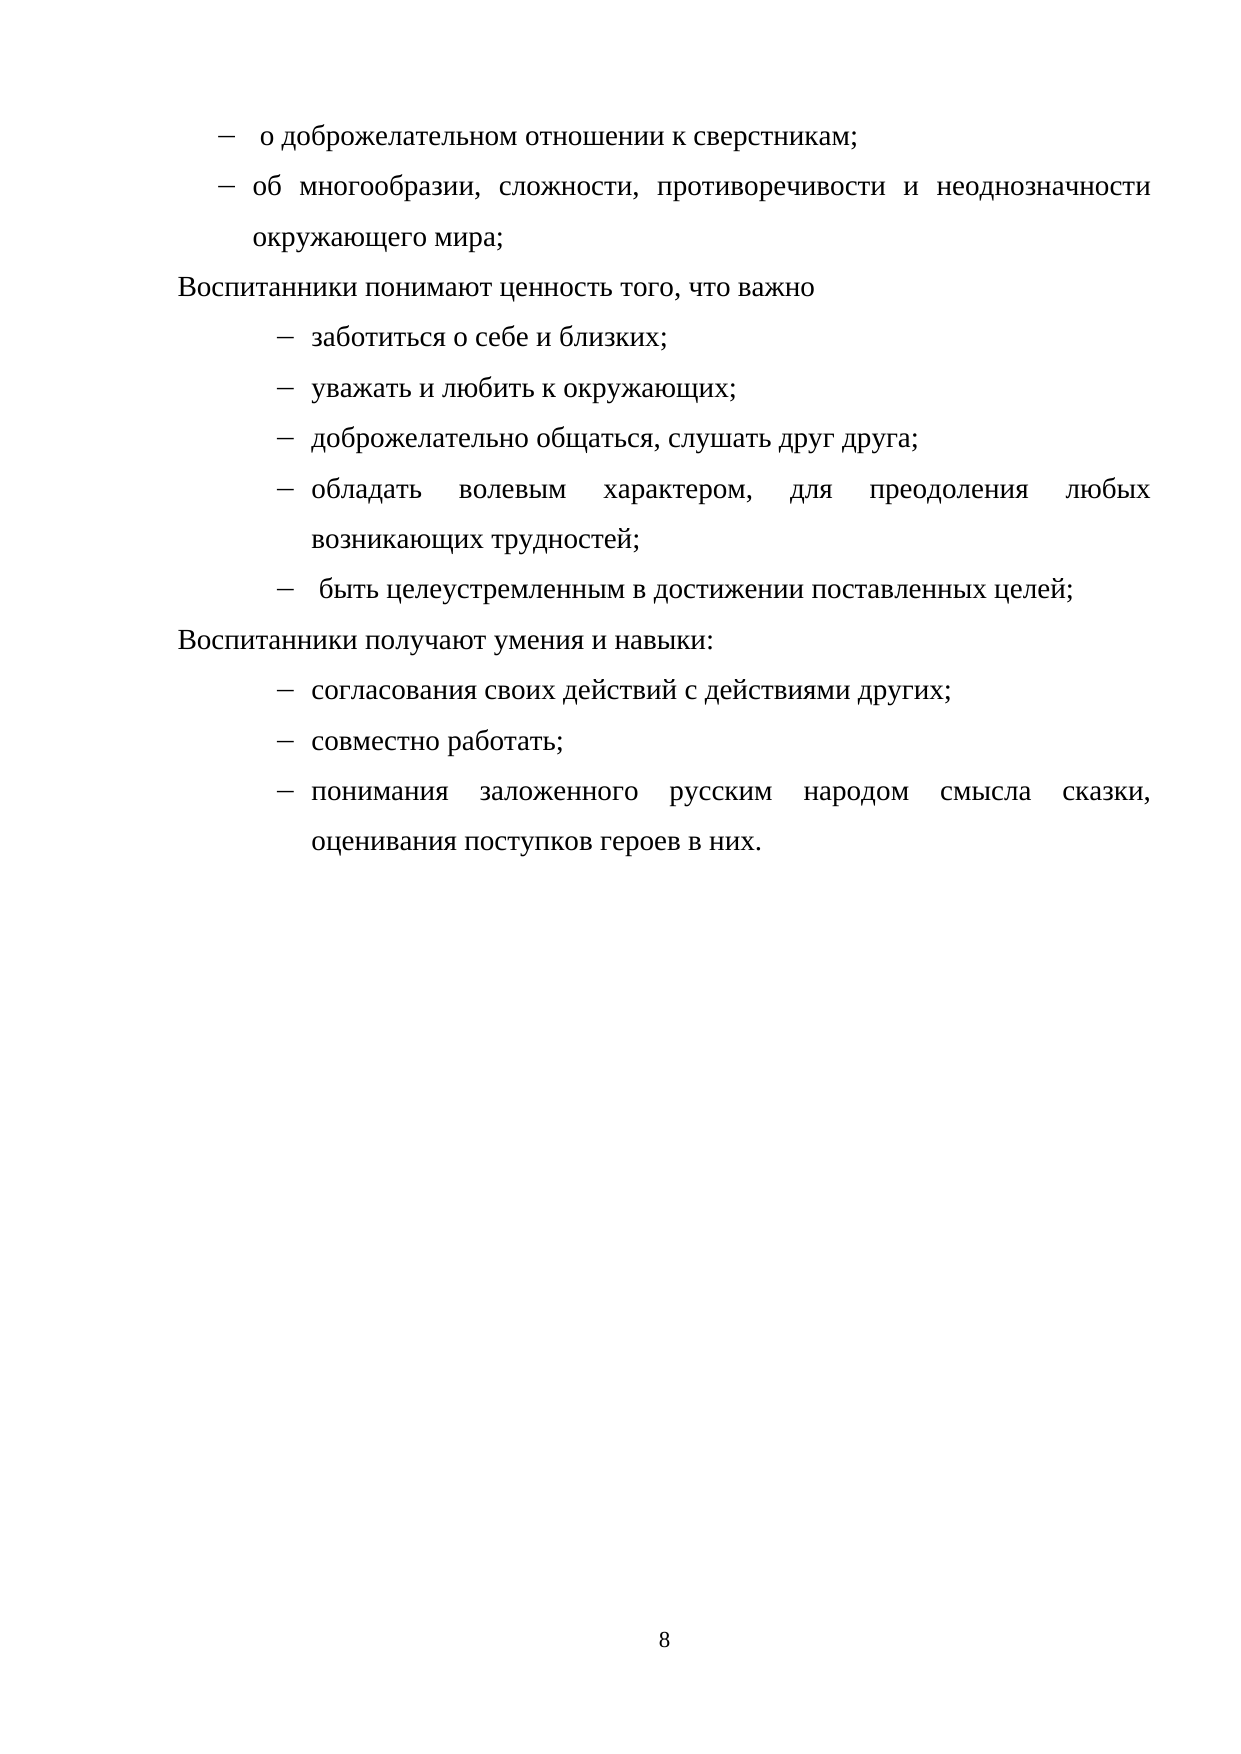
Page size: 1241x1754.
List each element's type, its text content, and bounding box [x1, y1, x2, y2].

list доброжелательно общаться, слушать друг друга; [274, 420, 1152, 454]
list понимания заложенного русским народом смысла сказки, оценивания поступков героев в них. [274, 773, 1152, 857]
list обладать волевым характером, для преодоления любых возникающих трудностей; [274, 471, 1152, 555]
list заботиться о себе и близких; [274, 319, 1152, 353]
text Воспитанники понимают ценность того, что важно [177, 269, 1152, 303]
list быть целеустремленным в достижении поставленных целей; [274, 572, 1152, 605]
list согласования своих действий с действиями других; [274, 672, 1152, 706]
list совместно работать; [274, 723, 1152, 756]
list о доброжелательном отношении к сверстникам; [215, 118, 1152, 152]
list об многообразии, сложности, противоречивости и неоднозначности окружающего мира; [215, 168, 1152, 252]
list уважать и любить к окружающих; [274, 370, 1152, 404]
text Воспитанники получают умения и навыки: [177, 622, 1152, 656]
